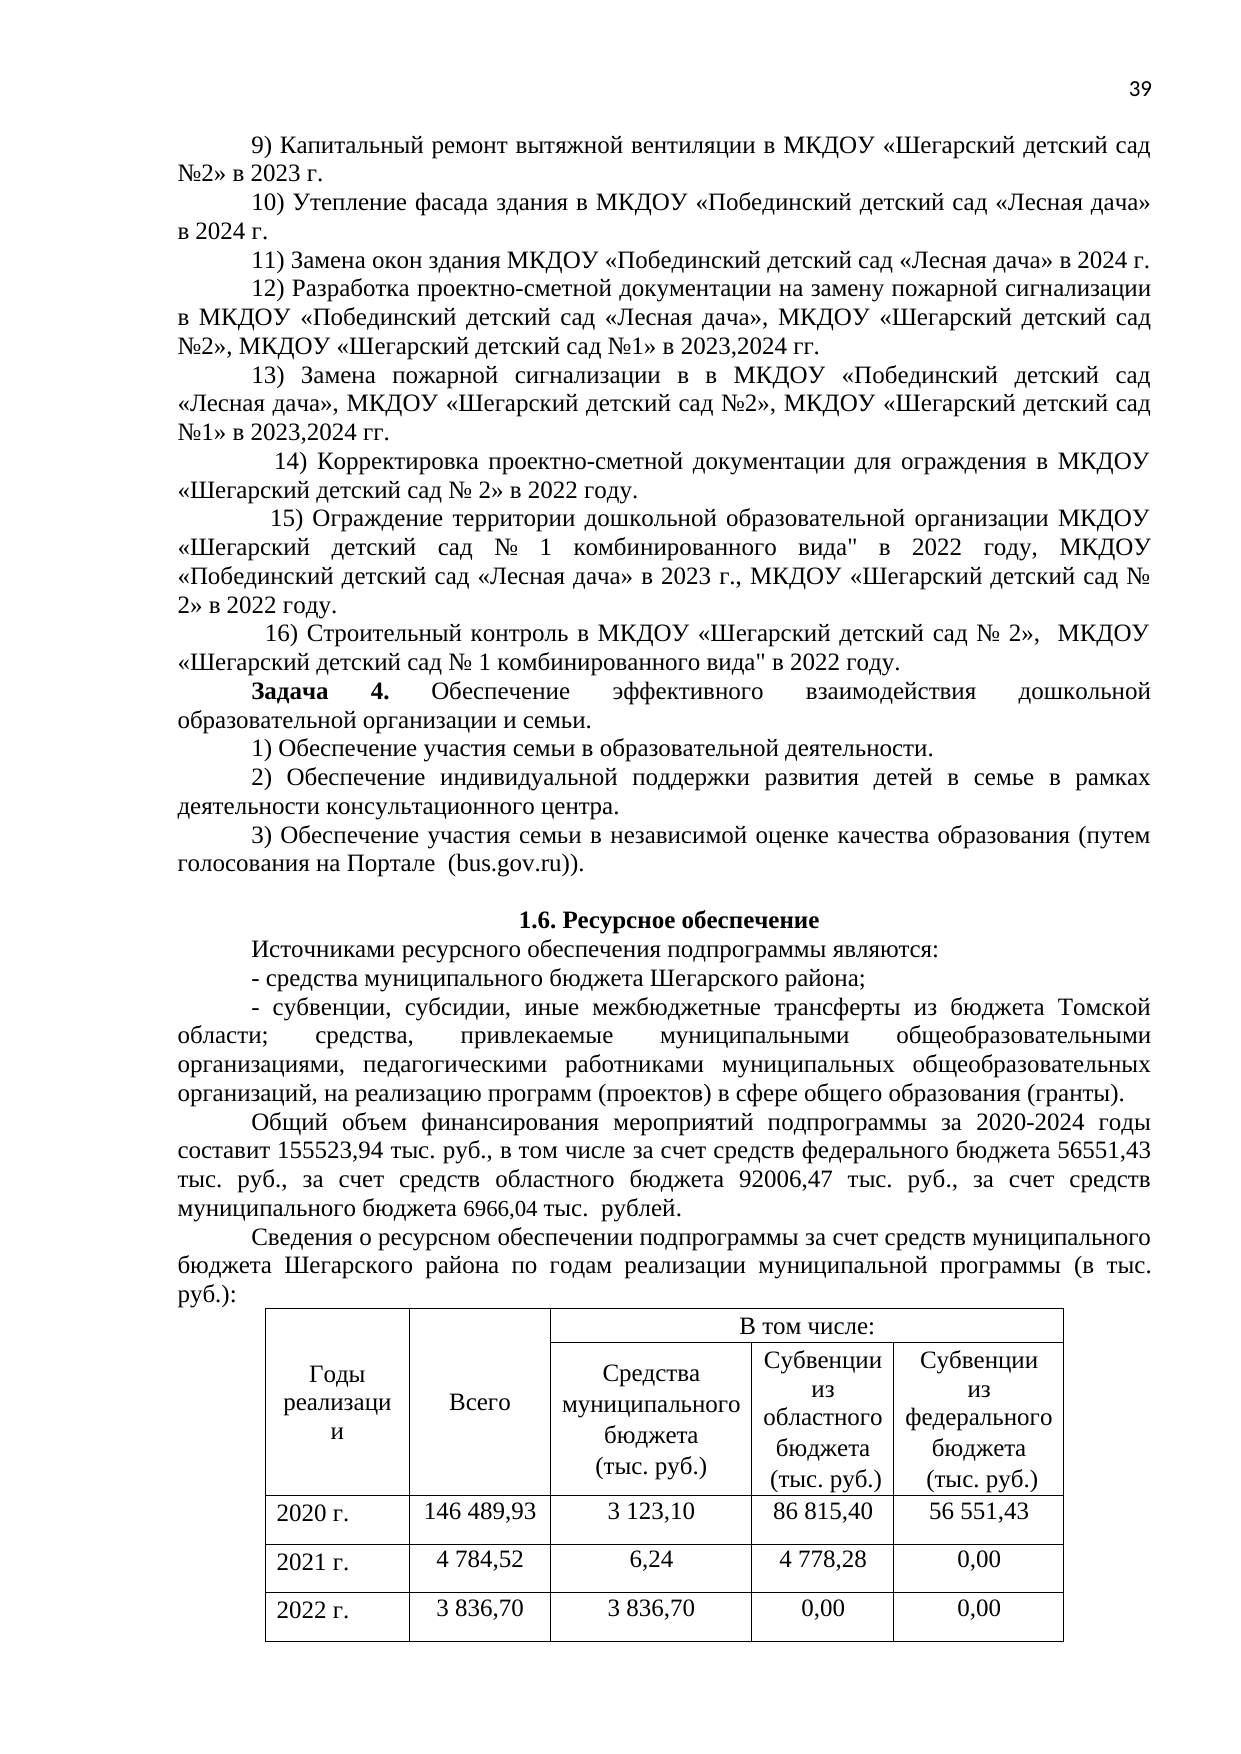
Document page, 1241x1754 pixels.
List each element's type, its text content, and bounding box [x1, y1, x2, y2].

table_cell 4 784,52 [410, 1545, 550, 1592]
text 1) Обеспечение участия семьи в образовательной деятельности. [177, 733, 1152, 762]
text 9) Капитальный ремонт вытяжной вентиляции в МКДОУ «Шегарский детский сад №2» в 2023 г. [177, 130, 1152, 187]
text Задача 4. Обеспечение эффективного взаимодействия дошкольной образовательной организации и семьи. [177, 676, 1152, 733]
table_header Всего [410, 1309, 550, 1495]
table_cell 3 836,70 [551, 1593, 751, 1641]
table_header В том числе: [551, 1309, 1063, 1342]
table_cell 146 489,93 [410, 1496, 550, 1543]
table_cell Средства муниципального бюджета (тыс. руб.) [551, 1343, 751, 1495]
text 11) Замена окон здания МКДОУ «Побединский детский сад «Лесная дача» в 2024 г. [177, 245, 1152, 273]
text Источниками ресурсного обеспечения подпрограммы являются: [177, 934, 1152, 963]
table_cell 2020 г. [266, 1496, 409, 1543]
text - субвенции, субсидии, иные межбюджетные трансферты из бюджета Томской области; средства, привлекаемые муниципальными общеобразовательными организациями, педагогическими работниками муниципальных общеобразовательных организаций, на реализацию программ (проектов) в сфере общего образования (гранты). [177, 992, 1152, 1107]
table_cell 3 123,10 [551, 1496, 751, 1543]
text 3) Обеспечение участия семьи в независимой оценке качества образования (путем голосования на Портале (bus.gov.ru)). [177, 820, 1152, 877]
text 14) Корректировка проектно-сметной документации для ограждения в МКДОУ «Шегарский детский сад № 2» в 2022 году. [177, 446, 1152, 503]
text 15) Ограждение территории дошкольной образовательной организации МКДОУ «Шегарский детский сад № 1 комбинированного вида" в 2022 году, МКДОУ «Побединский детский сад «Лесная дача» в 2023 г., МКДОУ «Шегарский детский сад № 2» в 2022 году. [177, 503, 1152, 618]
text 16) Строительный контроль в МКДОУ «Шегарский детский сад № 2», МКДОУ «Шегарский детский сад № 1 комбинированного вида" в 2022 году. [177, 618, 1152, 676]
table_cell 56 551,43 [894, 1496, 1063, 1543]
text 2) Обеспечение индивидуальной поддержки развития детей в семье в рамках деятельности консультационного центра. [177, 762, 1152, 820]
text 13) Замена пожарной сигнализации в в МКДОУ «Побединский детский сад «Лесная дача», МКДОУ «Шегарский детский сад №2», МКДОУ «Шегарский детский сад №1» в 2023,2024 гг. [177, 360, 1152, 446]
table_cell 4 778,28 [752, 1545, 893, 1592]
text 12) Разработка проектно-сметной документации на замену пожарной сигнализации в МКДОУ «Побединский детский сад «Лесная дача», МКДОУ «Шегарский детский сад №2», МКДОУ «Шегарский детский сад №1» в 2023,2024 гг. [177, 273, 1152, 360]
table_cell 0,00 [752, 1593, 893, 1641]
table_cell 6,24 [551, 1545, 751, 1592]
table_cell 86 815,40 [752, 1496, 893, 1543]
table_cell Субвенции из федерального бюджета (тыс. руб.) [894, 1343, 1063, 1495]
text - средства муниципального бюджета Шегарского района; [177, 963, 1152, 992]
table_cell 0,00 [894, 1593, 1063, 1641]
table_cell 2021 г. [266, 1545, 409, 1592]
table_cell 2022 г. [266, 1593, 409, 1641]
text 10) Утепление фасада здания в МКДОУ «Побединский детский сад «Лесная дача» в 2024 г. [177, 187, 1152, 245]
text 1.6. Ресурсное обеспечение [177, 905, 1161, 934]
text Сведения о ресурсном обеспечении подпрограммы за счет средств муниципального бюджета Шегарского района по годам реализации муниципальной программы (в тыс. руб.): [177, 1222, 1152, 1308]
table_cell 3 836,70 [410, 1593, 550, 1641]
table_cell Субвенции из областного бюджета (тыс. руб.) [752, 1343, 893, 1495]
table_header Годы реализации [266, 1309, 409, 1495]
table_cell 0,00 [894, 1545, 1063, 1592]
text Общий объем финансирования мероприятий подпрограммы за 2020-2024 годы составит 155523,94 тыс. руб., в том числе за счет средств федерального бюджета 56551,43 тыс. руб., за счет средств областного бюджета 92006,47 тыс. руб., за счет средств муниципального бюджета 6966,04 тыс. рублей. [177, 1107, 1152, 1222]
